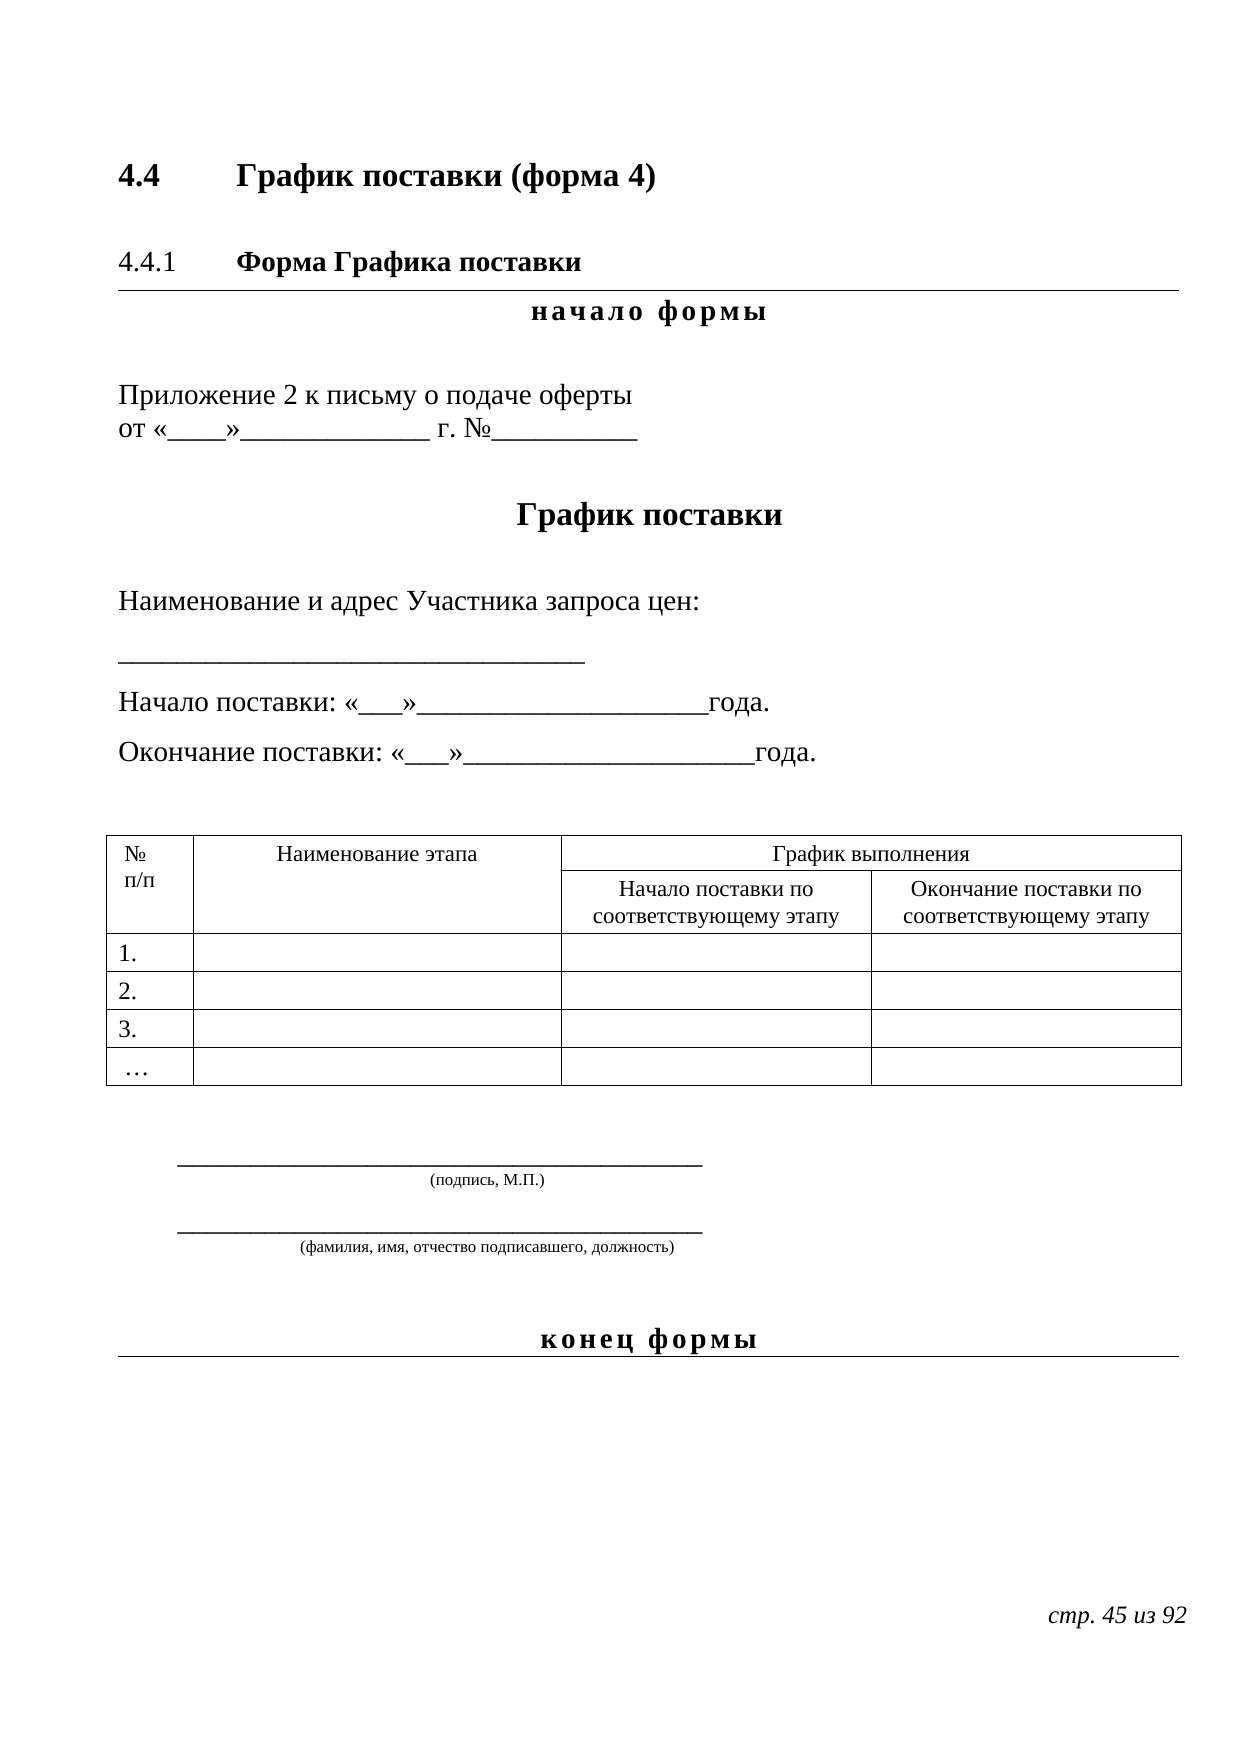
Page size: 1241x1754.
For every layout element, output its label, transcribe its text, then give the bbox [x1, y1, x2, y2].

table_cell Начало поставки по соответствующему этапу [562, 871, 871, 932]
text Приложение 2 к письму о подаче оферты от «____»_____________ г. №__________ [118, 377, 1181, 444]
text Наименование и адрес Участника запроса цен: [118, 583, 1181, 617]
text ________________________________ [118, 633, 1181, 667]
text начало формы [118, 291, 1179, 327]
table_cell [872, 1010, 1181, 1047]
table_header Наименование этапа [194, 836, 561, 932]
table_cell [872, 1048, 1181, 1085]
table_cell [562, 972, 871, 1009]
text Форма Графика поставки [118, 244, 1181, 277]
table_cell [107, 934, 193, 971]
text (фамилия, имя, отчество подписавшего, должность) [118, 1237, 797, 1270]
text Окончание поставки: «___»____________________года. [118, 734, 1181, 767]
table_cell [194, 1010, 561, 1047]
table_cell [562, 1048, 871, 1085]
table_cell [562, 1010, 871, 1047]
text конец формы [118, 1321, 1179, 1356]
table_header График выполнения [562, 836, 1181, 870]
text (подпись, М.П.) [118, 1170, 797, 1203]
table_cell Окончание поставки по соответствующему этапу [872, 871, 1181, 932]
table_header № п/п [107, 836, 193, 932]
table_cell … [107, 1048, 193, 1085]
text График поставки [118, 494, 1181, 533]
table_cell [194, 934, 561, 971]
table_cell [194, 1048, 561, 1085]
table_cell [107, 972, 193, 1009]
table_cell [562, 934, 871, 971]
table_cell [872, 972, 1181, 1009]
text ____________________________________ [118, 1203, 1181, 1237]
text ____________________________________ [118, 1136, 1181, 1170]
table_cell [194, 972, 561, 1009]
subtitle График поставки (форма 4) [118, 156, 1181, 194]
text Начало поставки: «___»____________________года. [118, 684, 1181, 717]
table_cell [872, 934, 1181, 971]
table_cell [107, 1010, 193, 1047]
